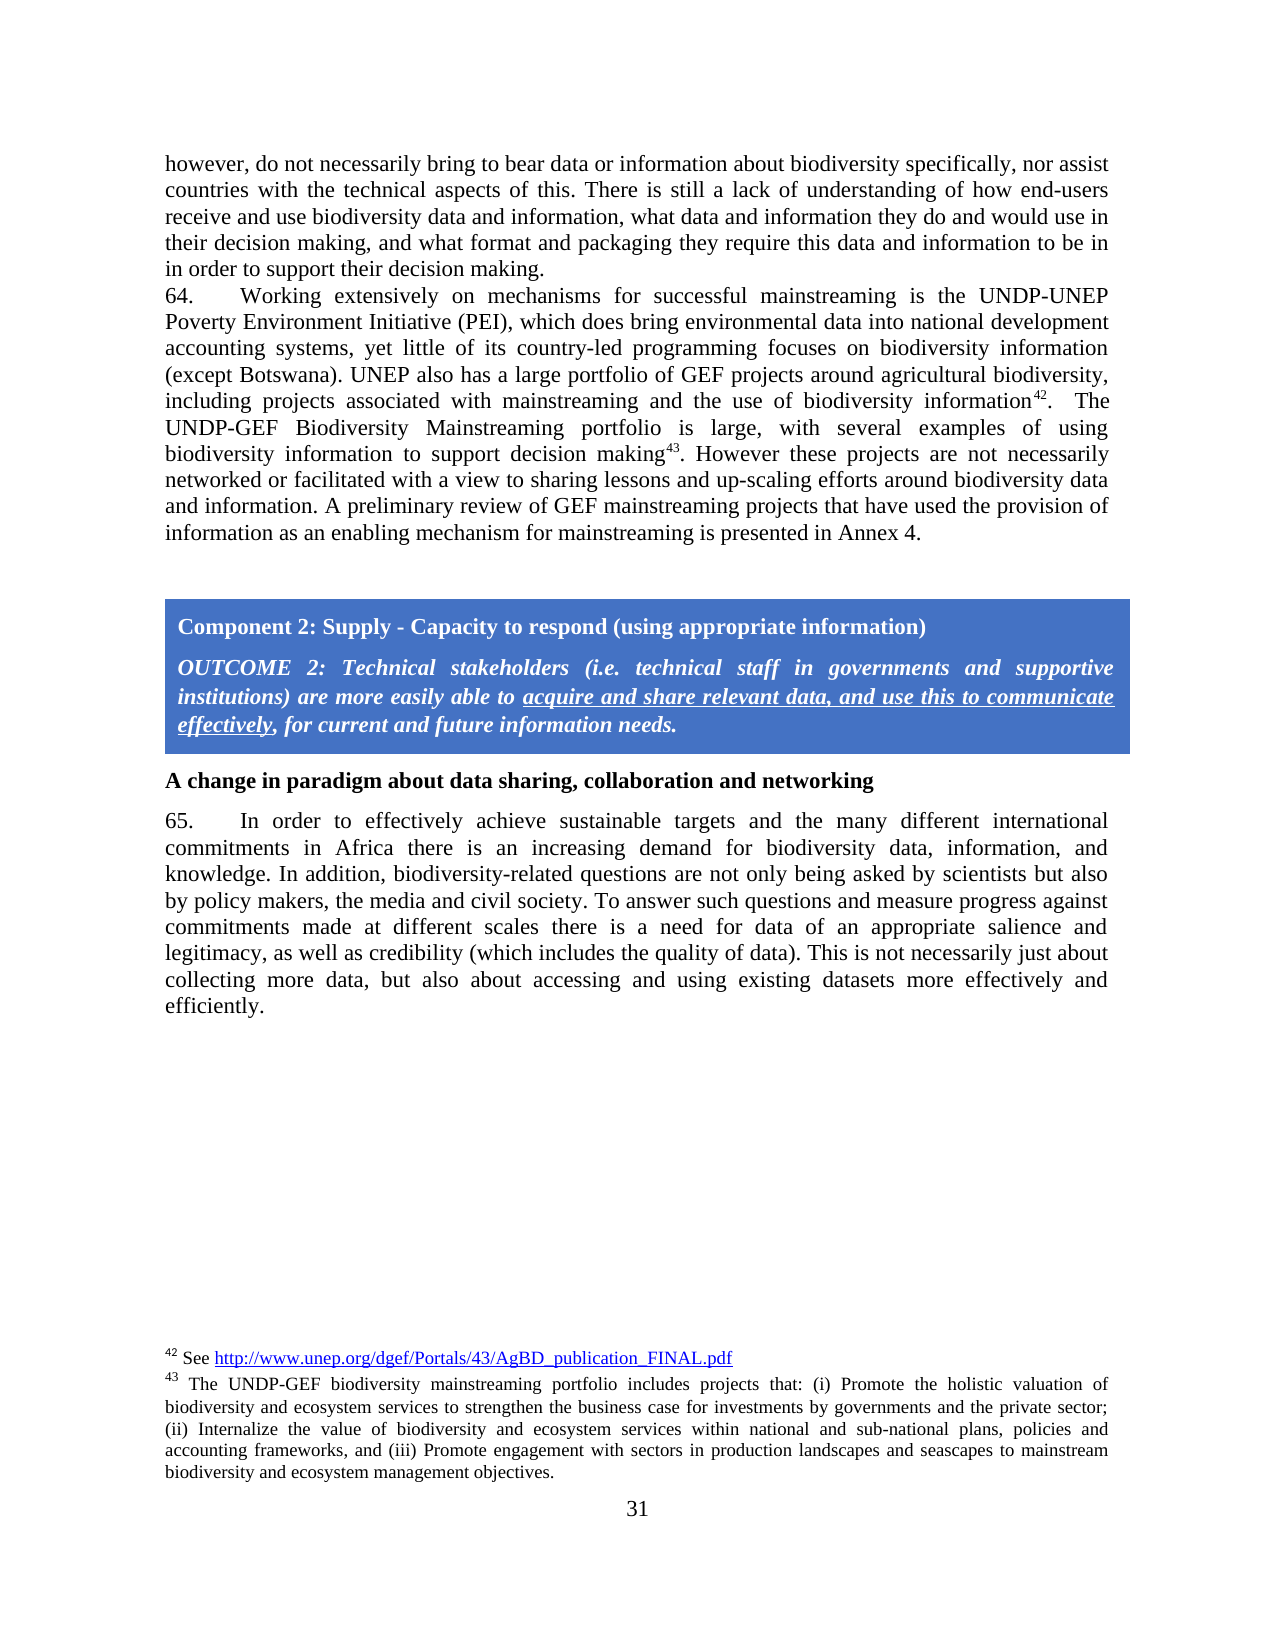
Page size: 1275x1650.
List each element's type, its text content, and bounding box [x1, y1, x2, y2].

text A change in paradigm about data sharing, collaboration and networking [165, 767, 1110, 793]
table_header Component 2: Supply - Capacity to respond (using appropriate information) OUTCOME 2: Technical stakeholders (i.e. technical staff in governments and supportive institutions) are more easily able to acquire and share relevant data, and use this to communicate effectively, for current and future information needs. [167, 601, 1128, 752]
text In order to effectively achieve sustainable targets and the many different international commitments in Africa there is an increasing demand for biodiversity data, information, and knowledge. In addition, biodiversity-related questions are not only being asked by scientists but also by policy makers, the media and civil society. To answer such questions and measure progress against commitments made at different scales there is a need for data of an appropriate salience and legitimacy, as well as credibility (which includes the quality of data). This is not necessarily just about collecting more data, but also about accessing and using existing datasets more effectively and efficiently. [165, 808, 1110, 1018]
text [165, 150, 1110, 282]
text Working extensively on mechanisms for successful mainstreaming is the UNDP-UNEP Poverty Environment Initiative (PEI), which does bring environmental data into national development accounting systems, yet little of its country-led programming focuses on biodiversity information (except Botswana). UNEP also has a large portfolio of GEF projects around agricultural biodiversity, including projects associated with mainstreaming and the use of biodiversity information. The UNDP-GEF Biodiversity Mainstreaming portfolio is large, with several examples of using biodiversity information to support decision making. However these projects are not necessarily networked or facilitated with a view to sharing lessons and up-scaling efforts around biodiversity data and information. A preliminary review of GEF mainstreaming projects that have used the provision of information as an enabling mechanism for mainstreaming is presented in Annex 4. [165, 282, 1110, 545]
